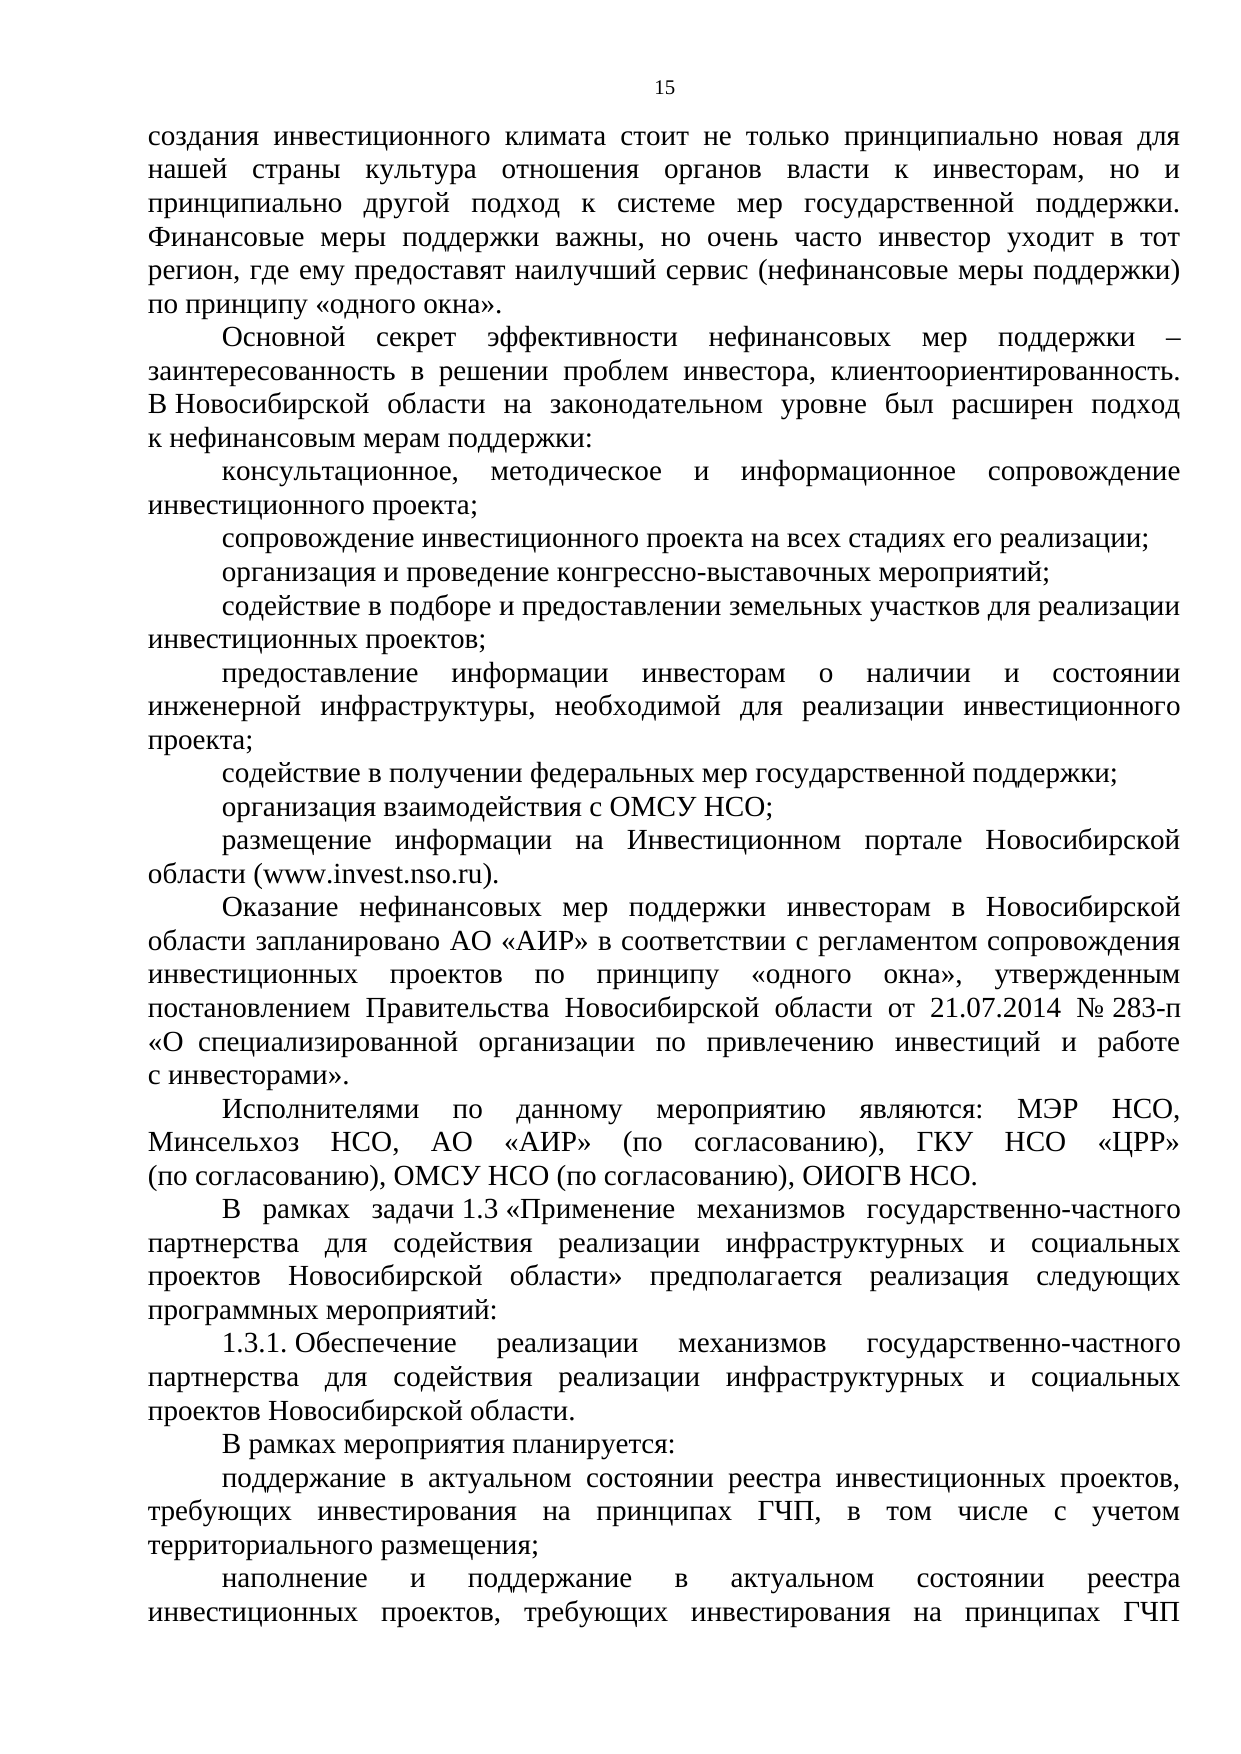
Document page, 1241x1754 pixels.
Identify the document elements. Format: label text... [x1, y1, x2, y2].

text сопровождение инвестиционного проекта на всех стадиях его реализации; [148, 521, 1181, 554]
text консультационное, методическое и информационное сопровождение инвестиционного проекта; [148, 453, 1181, 521]
text организация и проведение конгрессно-выставочных мероприятий; [148, 554, 1181, 588]
text поддержание в актуальном состоянии реестра инвестиционных проектов, требующих инвестирования на принципах ГЧП, в том числе с учетом территориального размещения; [148, 1460, 1181, 1560]
text Оказание нефинансовых мер поддержки инвесторам в Новосибирской области запланировано АО «АИР» в соответствии с регламентом сопровождения инвестиционных проектов по принципу «одного окна», утвержденным постановлением Правительства Новосибирской области от 21.07.2014 № 283-п «О специализированной организации по привлечению инвестиций и работе с инвесторами». [148, 889, 1181, 1091]
text Основной секрет эффективности нефинансовых мер поддержки – заинтересованность в решении проблем инвестора, клиентоориентированность. В Новосибирской области на законодательном уровне был расширен подход к нефинансовым мерам поддержки: [148, 319, 1181, 453]
text организация взаимодействия с ОМСУ НСО; [148, 789, 1181, 822]
text содействие в подборе и предоставлении земельных участков для реализации инвестиционных проектов; [148, 588, 1181, 655]
text В рамках мероприятия планируется: [148, 1426, 1181, 1460]
text предоставление информации инвесторам о наличии и состоянии инженерной инфраструктуры, необходимой для реализации инвестиционного проекта; [148, 655, 1181, 755]
text 1.3.1. Обеспечение реализации механизмов государственно-частного партнерства для содействия реализации инфраструктурных и социальных проектов Новосибирской области. [148, 1326, 1181, 1426]
text содействие в получении федеральных мер государственной поддержки; [148, 755, 1181, 789]
text Исполнителями по данному мероприятию являются: МЭР НСО, Минсельхоз НСО, АО «АИР» (по согласованию), ГКУ НСО «ЦРР» (по согласованию), ОМСУ НСО (по согласованию), ОИОГВ НСО. [148, 1091, 1181, 1191]
text размещение информации на Инвестиционном портале Новосибирской области (www.invest.nso.ru). [148, 822, 1181, 889]
text В рамках задачи 1.3 «Применение механизмов государственно-частного партнерства для содействия реализации инфраструктурных и социальных проектов Новосибирской области» предполагается реализация следующих программных мероприятий: [148, 1191, 1181, 1326]
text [148, 1560, 1181, 1627]
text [148, 118, 1181, 319]
